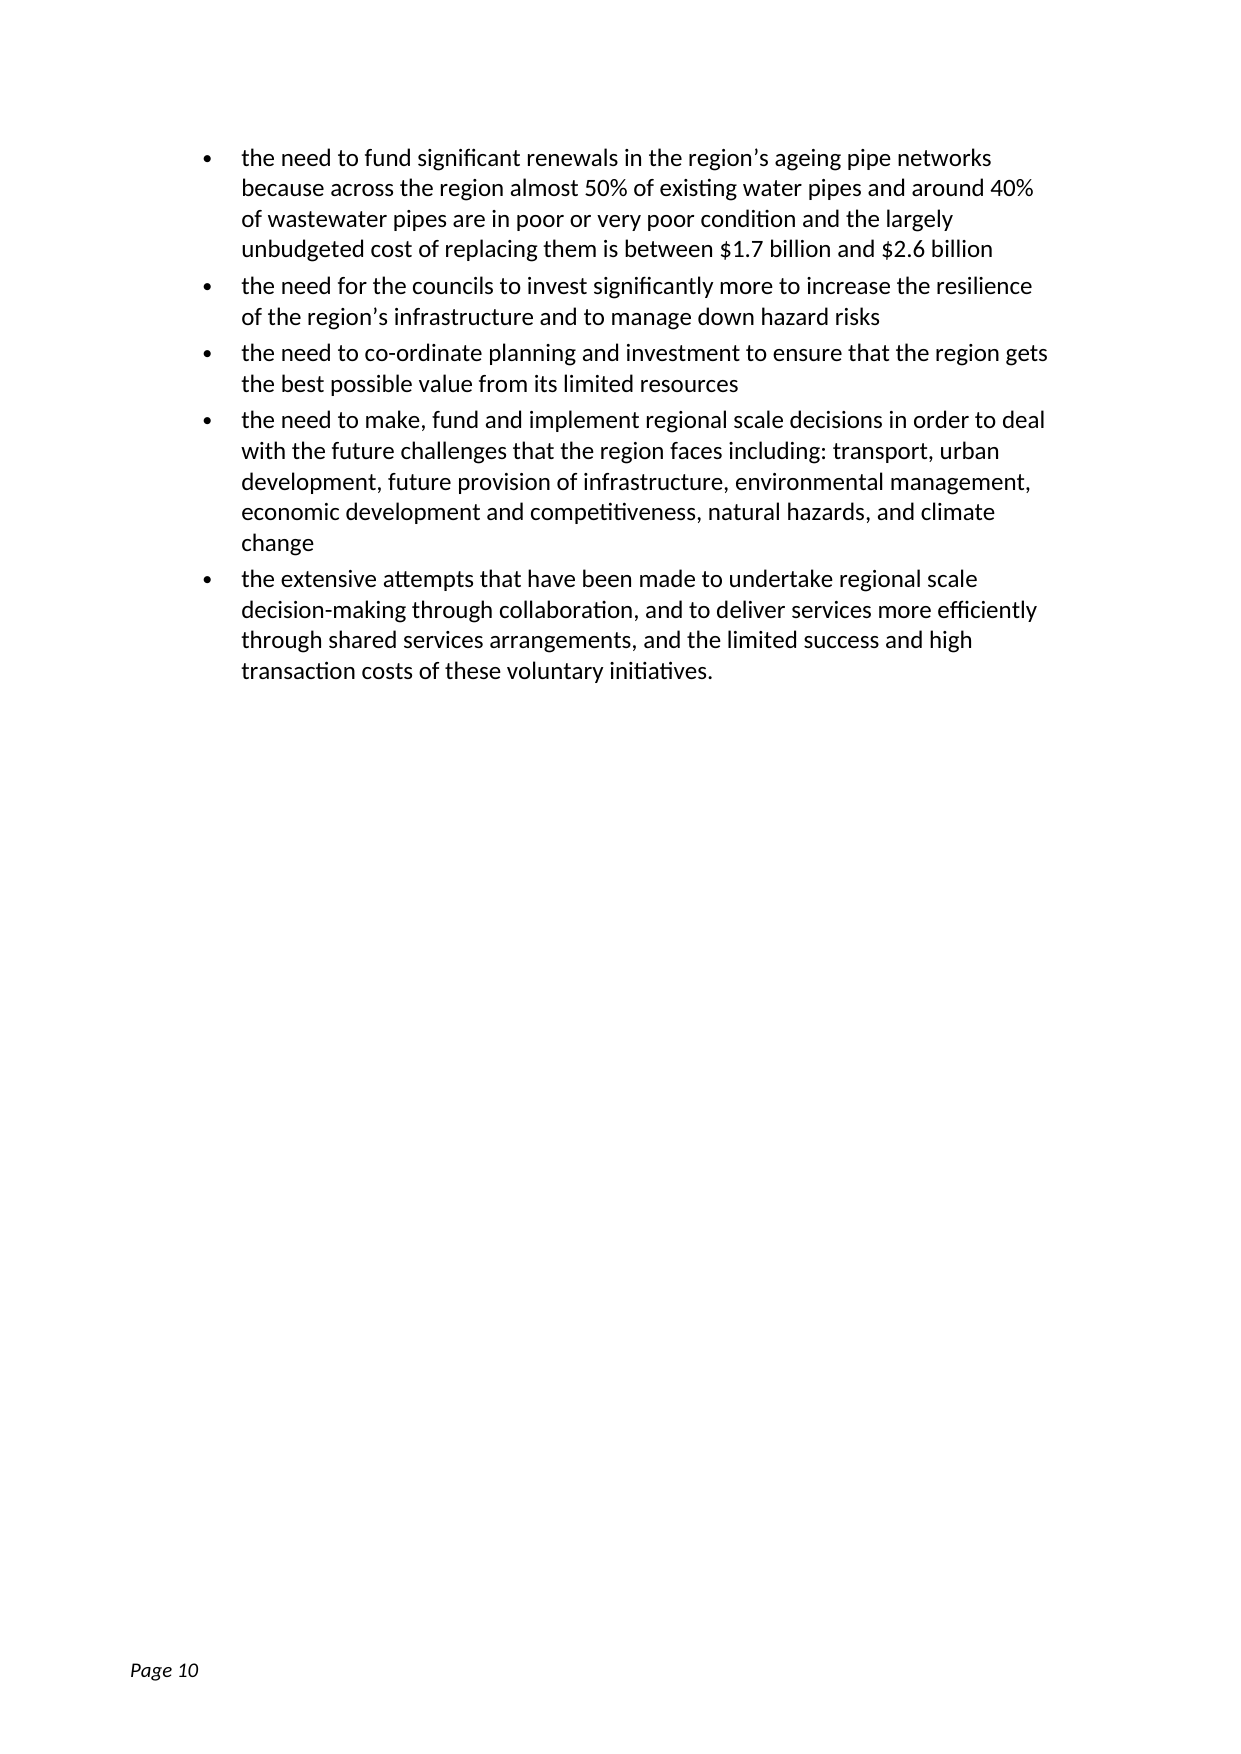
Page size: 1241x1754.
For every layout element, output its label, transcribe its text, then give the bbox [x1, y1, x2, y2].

text the extensive attempts that have been made to undertake regional scale decision-making through collaboration, and to deliver services more efficiently through shared services arrangements, and the limited success and high transaction costs of these voluntary initiatives. [204, 563, 1051, 686]
text the need to fund significant renewals in the region’s ageing pipe networks because across the region almost 50% of existing water pipes and around 40% of wastewater pipes are in poor or very poor condition and the largely unbudgeted cost of replacing them is between $1.7 billion and $2.6 billion [204, 142, 1051, 264]
text the need to make, fund and implement regional scale decisions in order to deal with the future challenges that the region faces including: transport, urban development, future provision of infrastructure, environmental management, economic development and competitiveness, natural hazards, and climate change [204, 405, 1051, 557]
text the need to co-ordinate planning and investment to ensure that the region gets the best possible value from its limited resources [204, 337, 1051, 398]
text the need for the councils to invest significantly more to increase the resilience of the region’s infrastructure and to manage down hazard risks [204, 270, 1051, 331]
